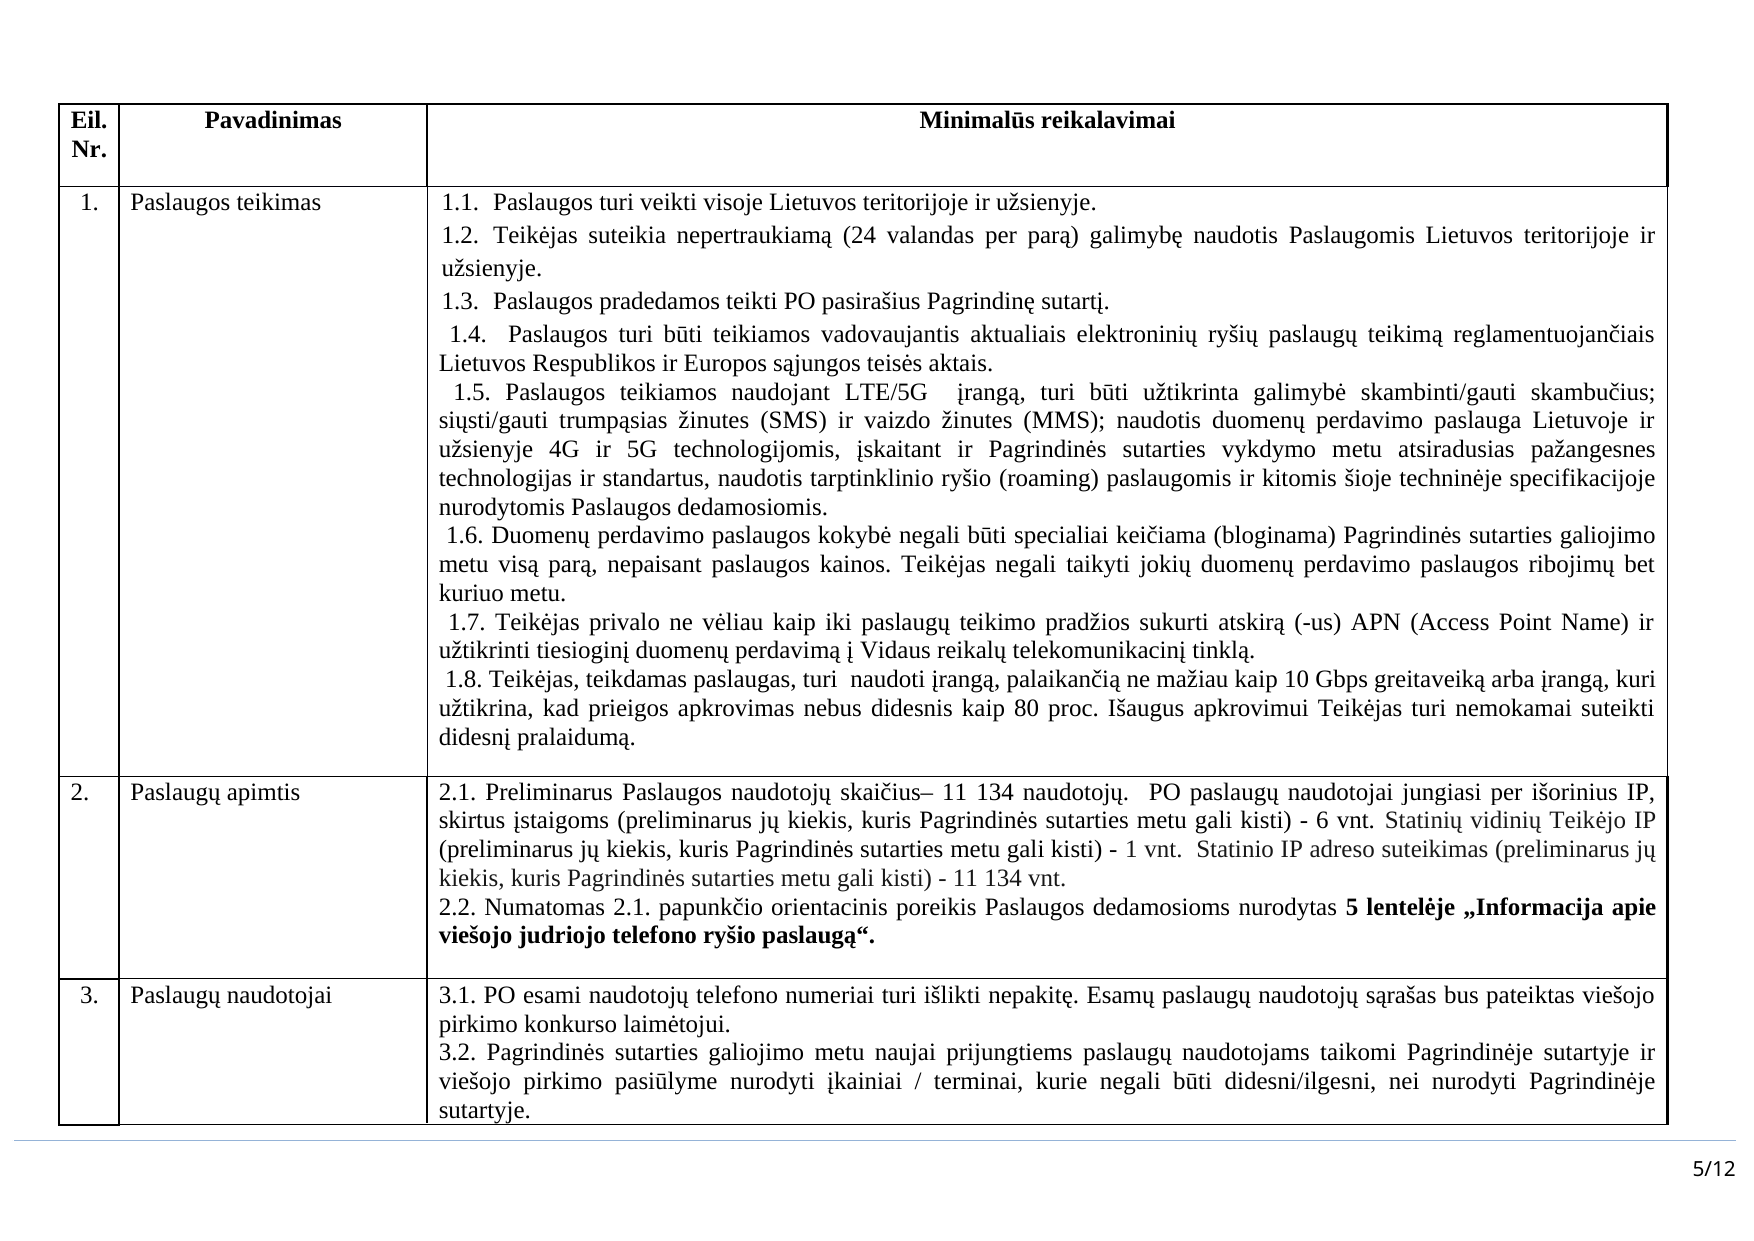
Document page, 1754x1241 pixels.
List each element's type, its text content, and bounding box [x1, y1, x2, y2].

table_cell 3.1. PO esami naudotojų telefono numeriai turi išlikti nepakitę. Esamų paslaugų naudotojų sąrašas bus pateiktas viešojo pirkimo konkurso laimėtojui. 3.2. Pagrindinės sutarties galiojimo metu naujai prijungtiems paslaugų naudotojams taikomi Pagrindinėje sutartyje ir viešojo pirkimo pasiūlyme nurodyti įkainiai / terminai, kurie negali būti didesni/ilgesni, nei nurodyti Pagrindinėje sutartyje. [427, 979, 1666, 1124]
table_cell Paslaugos teikimas [120, 187, 427, 776]
table_cell 2.1. Preliminarus Paslaugos naudotojų skaičius– 11 134 naudotojų. PO paslaugų naudotojai jungiasi per išorinius IP, skirtus įstaigoms (preliminarus jų kiekis, kuris Pagrindinės sutarties metu gali kisti) - 6 vnt. Statinių vidinių Teikėjo IP (preliminarus jų kiekis, kuris Pagrindinės sutarties metu gali kisti) - 1 vnt. Statinio IP adreso suteikimas (preliminarus jų kiekis, kuris Pagrindinės sutarties metu gali kisti) - 11 134 vnt. 2.2. Numatomas 2.1. papunkčio orientacinis poreikis Paslaugos dedamosioms nurodytas 5 lentelėje „Informacija apie viešojo judriojo telefono ryšio paslaugą“. [428, 777, 1666, 978]
table_header Eil. Nr. [60, 105, 118, 186]
table_cell Paslaugų naudotojai [120, 979, 427, 1124]
table_cell 2. [60, 777, 118, 978]
table_cell Paslaugos turi veikti visoje Lietuvos teritorijoje ir užsienyje. Teikėjas suteikia nepertraukiamą (24 valandas per parą) galimybę naudotis Paslaugomis Lietuvos teritorijoje ir užsienyje. Paslaugos pradedamos teikti PO pasirašius Pagrindinę sutartį. 1.4. Paslaugos turi būti teikiamos vadovaujantis aktualiais elektroninių ryšių paslaugų teikimą reglamentuojančiais Lietuvos Respublikos ir Europos sąjungos teisės aktais. 1.5. Paslaugos teikiamos naudojant LTE/5G įrangą, turi būti užtikrinta galimybė skambinti/gauti skambučius; siųsti/gauti trumpąsias žinutes (SMS) ir vaizdo žinutes (MMS); naudotis duomenų perdavimo paslauga Lietuvoje ir užsienyje 4G ir 5G technologijomis, įskaitant ir Pagrindinės sutarties vykdymo metu atsiradusias pažangesnes technologijas ir standartus, naudotis tarptinklinio ryšio (roaming) paslaugomis ir kitomis šioje techninėje specifikacijoje nurodytomis Paslaugos dedamosiomis. 1.6. Duomenų perdavimo paslaugos kokybė negali būti specialiai keičiama (bloginama) Pagrindinės sutarties galiojimo metu visą parą, nepaisant paslaugos kainos. Teikėjas negali taikyti jokių duomenų perdavimo paslaugos ribojimų bet kuriuo metu. 1.7. Teikėjas privalo ne vėliau kaip iki paslaugų teikimo pradžios sukurti atskirą (-us) APN (Access Point Name) ir užtikrinti tiesioginį duomenų perdavimą į Vidaus reikalų telekomunikacinį tinklą. 1.8. Teikėjas, teikdamas paslaugas, turi naudoti įrangą, palaikančią ne mažiau kaip 10 Gbps greitaveiką arba įrangą, kuri užtikrina, kad prieigos apkrovimas nebus didesnis kaip 80 proc. Išaugus apkrovimui Teikėjas turi nemokamai suteikti didesnį pralaidumą. [428, 187, 1667, 776]
table_cell 3. [60, 980, 118, 1124]
table_cell Paslaugų apimtis [120, 777, 426, 978]
table_header Pavadinimas [120, 105, 426, 186]
table_cell 1. [60, 187, 118, 776]
table_header Minimalūs reikalavimai [428, 105, 1666, 186]
